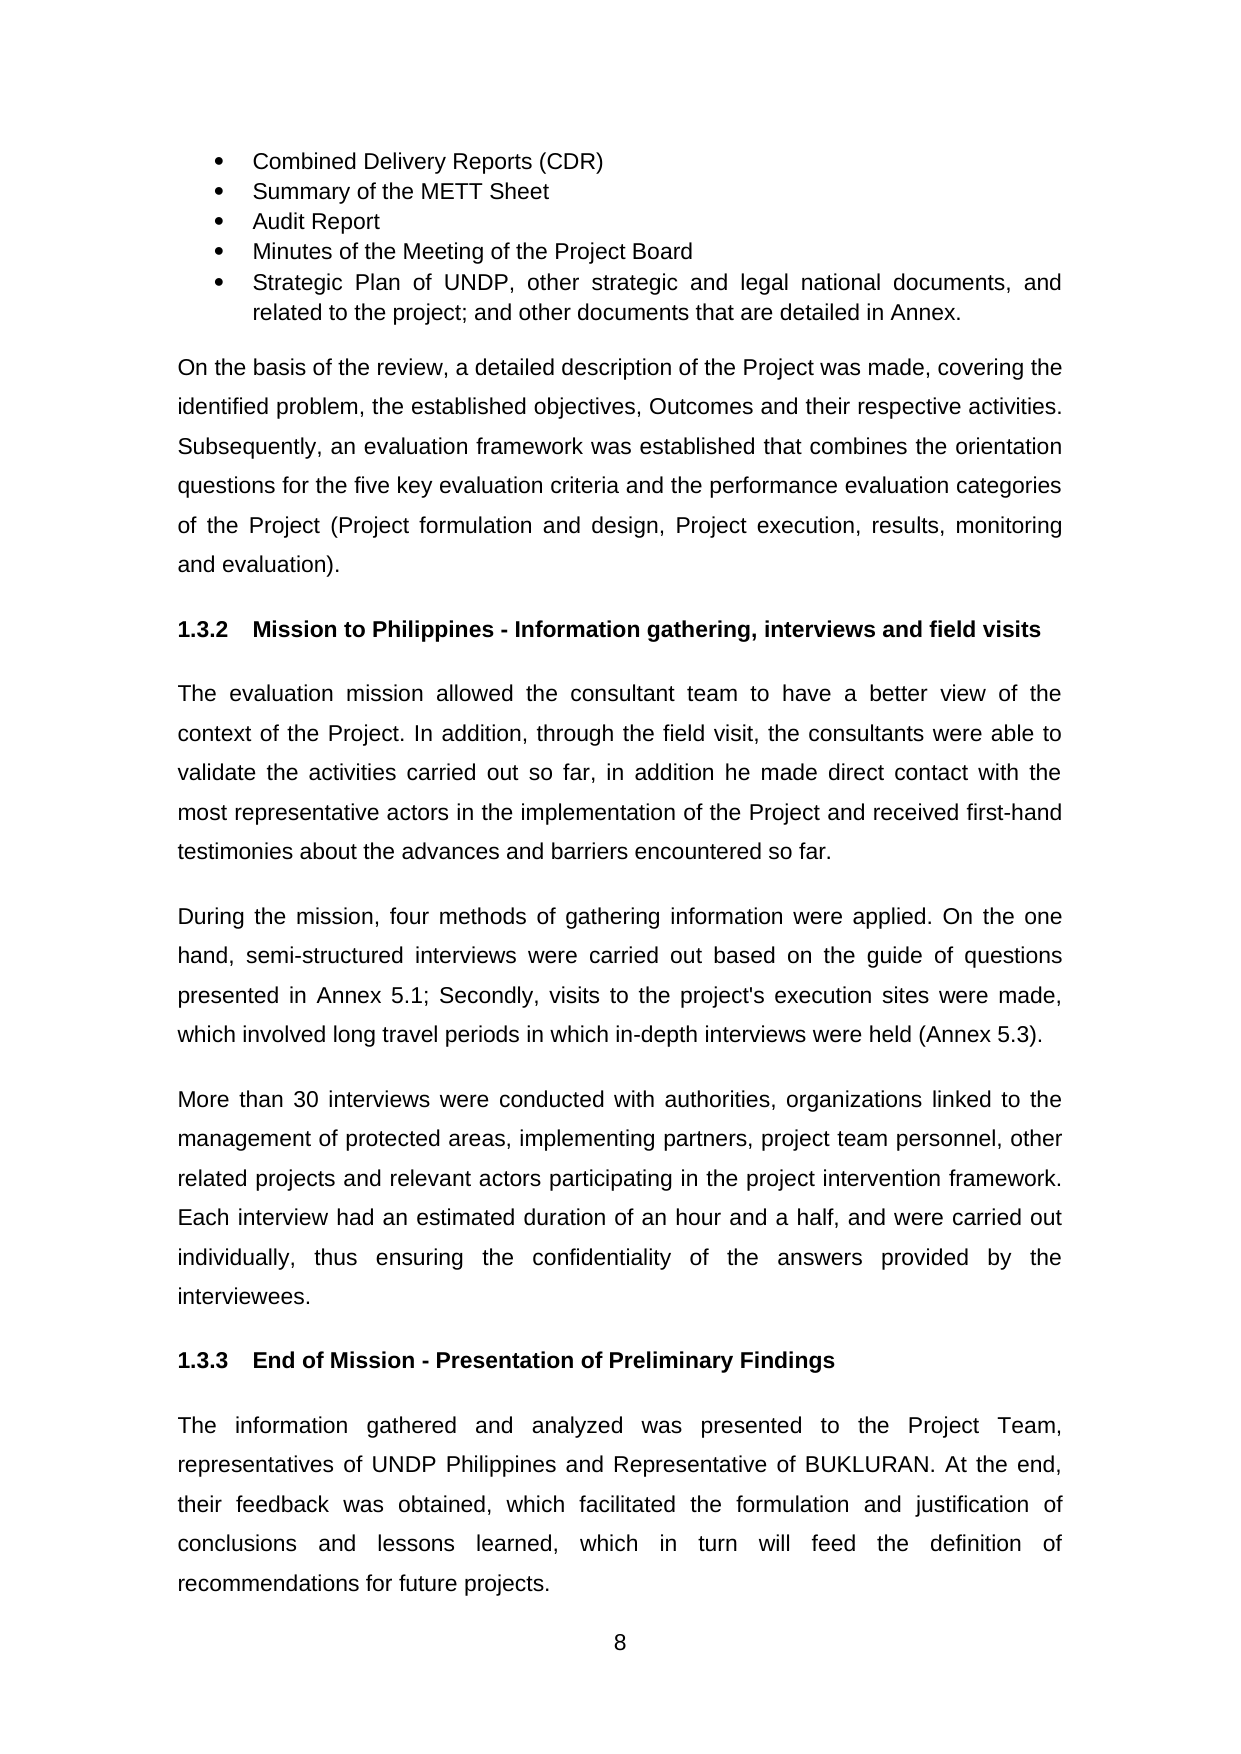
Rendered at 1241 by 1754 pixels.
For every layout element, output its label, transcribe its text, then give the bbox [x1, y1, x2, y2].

list Minutes of the Meeting of the Project Board [215, 238, 1063, 264]
text The information gathered and analyzed was presented to the Project Team, representatives of UNDP Philippines and Representative of BUKLURAN. At the end, their feedback was obtained, which facilitated the formulation and justification of conclusions and lessons learned, which in turn will feed the definition of recommendations for future projects. [177, 1412, 1063, 1596]
subtitle End of Mission - Presentation of Preliminary Findings [177, 1347, 1063, 1374]
list Audit Report [215, 208, 1063, 234]
text The evaluation mission allowed the consultant team to have a better view of the context of the Project. In addition, through the field visit, the consultants were able to validate the activities carried out so far, in addition he made direct contact with the most representative actors in the implementation of the Project and received first-hand testimonies about the advances and barriers encountered so far. [177, 680, 1063, 864]
list Summary of the METT Sheet [215, 178, 1063, 204]
subtitle Mission to Philippines - Information gathering, interviews and field visits [177, 616, 1063, 642]
list Strategic Plan of UNDP, other strategic and legal national documents, and related to the project; and other documents that are detailed in Annex. [215, 268, 1063, 325]
text More than 30 interviews were conducted with authorities, organizations linked to the management of protected areas, implementing partners, project team personnel, other related projects and relevant actors participating in the project intervention framework. Each interview had an estimated duration of an hour and a half, and were carried out individually, thus ensuring the confidentiality of the answers provided by the interviewees. [177, 1086, 1063, 1309]
text During the mission, four methods of gathering information were applied. On the one hand, semi-structured interviews were carried out based on the guide of questions presented in Annex 5.1; Secondly, visits to the project's execution sites were made, which involved long travel periods in which in-depth interviews were held (Annex 5.3). [177, 903, 1063, 1047]
text On the basis of the review, a detailed description of the Project was made, covering the identified problem, the established objectives, Outcomes and their respective activities. Subsequently, an evaluation framework was established that combines the orientation questions for the five key evaluation criteria and the performance evaluation categories of the Project (Project formulation and design, Project execution, results, monitoring and evaluation). [177, 354, 1063, 578]
list Combined Delivery Reports (CDR) [215, 148, 1063, 174]
